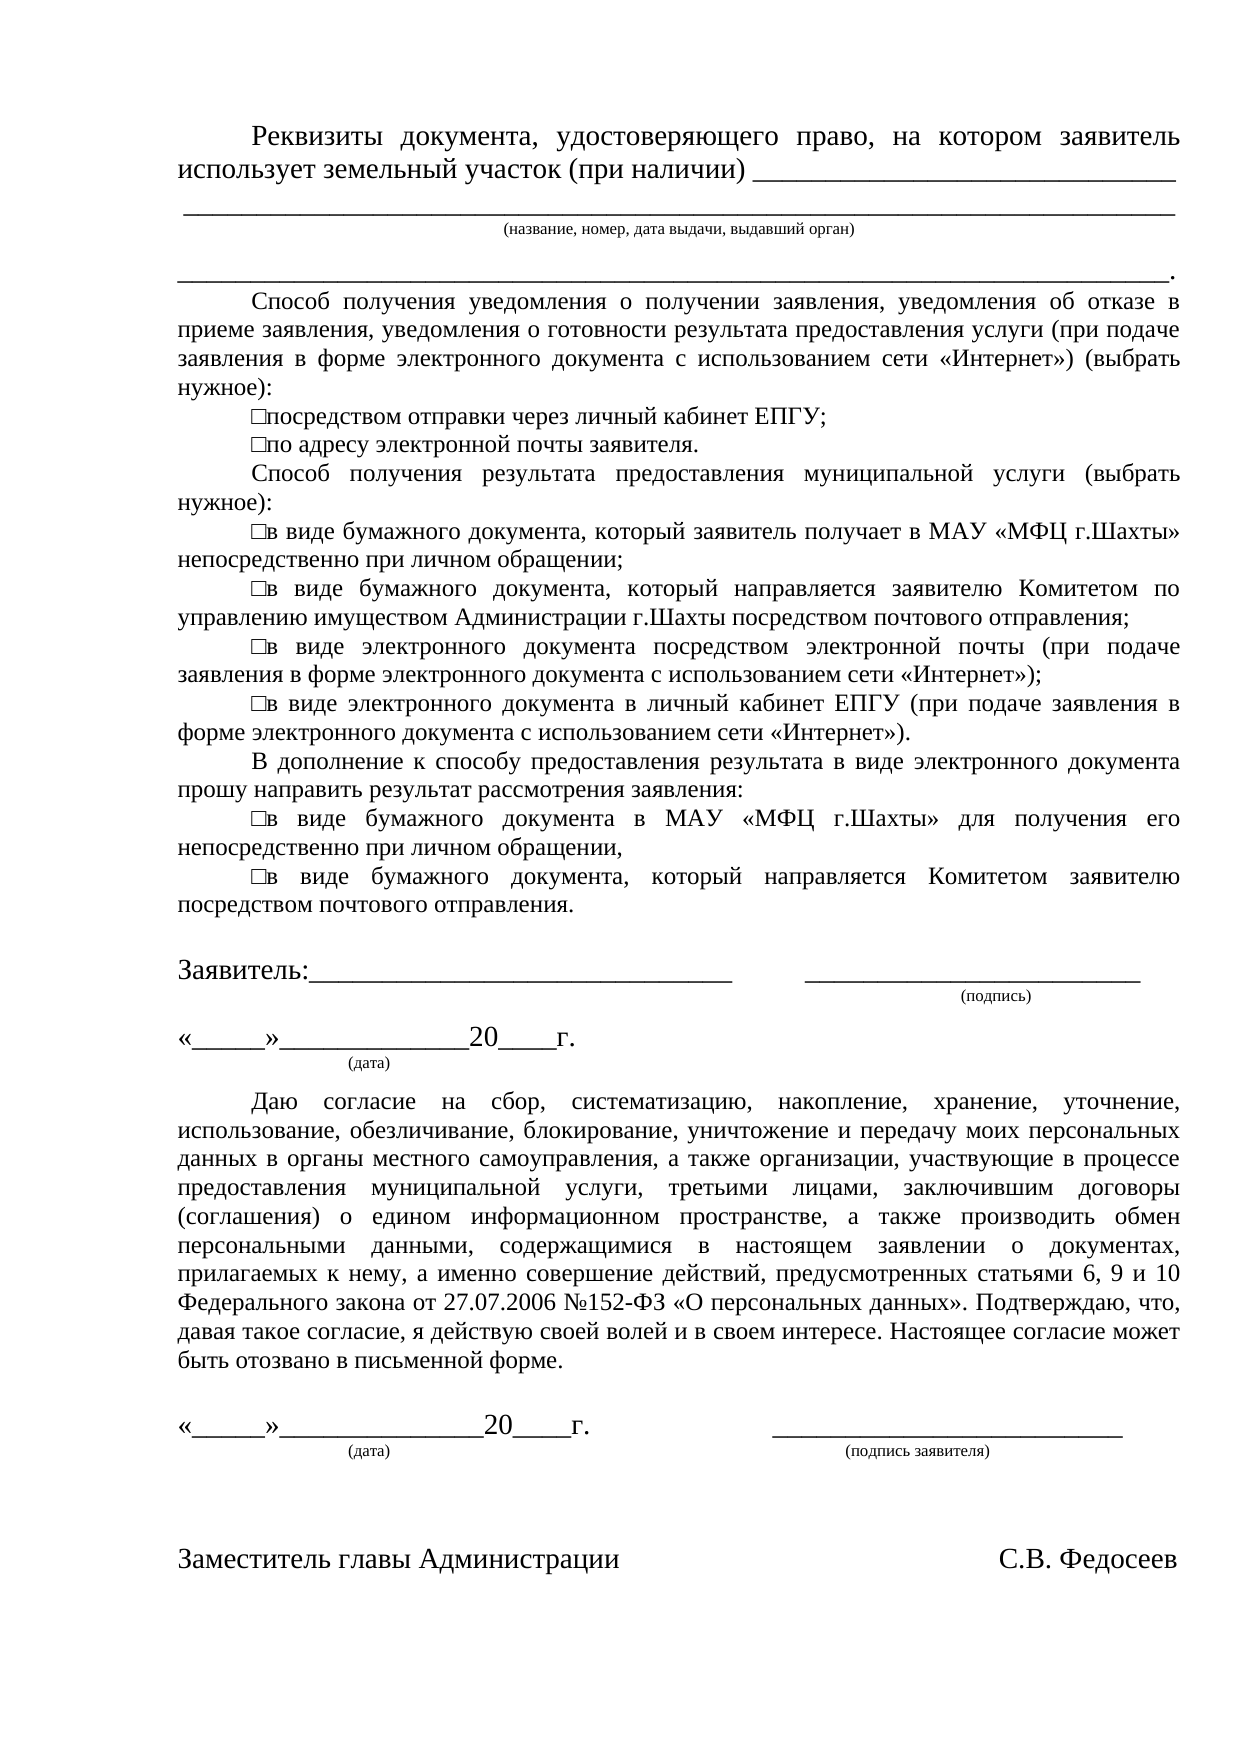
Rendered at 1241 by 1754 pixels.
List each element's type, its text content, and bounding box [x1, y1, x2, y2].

text (подпись) [177, 985, 1181, 1019]
text □в виде бумажного документа, который заявитель получает в МАУ «МФЦ г.Шахты» непосредственно при личном обращении; [177, 516, 1181, 573]
text □в виде бумажного документа в МАУ «МФЦ г.Шахты» для получения его непосредственно при личном обращении, [177, 803, 1181, 861]
text Заявитель:_____________________________ _______________________ [177, 952, 1181, 985]
text В дополнение к способу предоставления результата в виде электронного документа прошу направить результат рассмотрения заявления: [177, 746, 1181, 803]
text (дата) [177, 1052, 1181, 1086]
text Способ получения уведомления о получении заявления, уведомления об отказе в приеме заявления, уведомления о готовности результата предоставления услуги (при подаче заявления в форме электронного документа с использованием сети «Интернет») (выбрать нужное): [177, 286, 1181, 401]
text □в виде электронного документа в личный кабинет ЕПГУ (при подаче заявления в форме электронного документа с использованием сети «Интернет»). [177, 688, 1181, 746]
text □в виде бумажного документа, который направляется заявителю Комитетом по управлению имуществом Администрации г.Шахты посредством почтового отправления; [177, 573, 1181, 631]
text □по адресу электронной почты заявителя. [177, 429, 1181, 458]
text (дата) (подпись заявителя) [177, 1441, 1181, 1474]
text «_____»_____________20____г. [177, 1019, 1181, 1052]
text □в виде электронного документа посредством электронной почты (при подаче заявления в форме электронного документа с использованием сети «Интернет»); [177, 631, 1181, 688]
text ____________________________________________________________________. [177, 252, 1181, 286]
text Заместитель главы Администрации С.В. Федосеев [177, 1541, 1181, 1575]
text ____________________________________________________________________ (название, номер, дата выдачи, выдавший орган) [177, 185, 1181, 252]
text Даю согласие на сбор, систематизацию, накопление, хранение, уточнение, использование, обезличивание, блокирование, уничтожение и передачу моих персональных данных в органы местного самоуправления, а также организации, участвующие в процессе предоставления муниципальной услуги, третьими лицами, заключившим договоры (соглашения) о едином информационном пространстве, а также производить обмен персональными данными, содержащимися в настоящем заявлении о документах, прилагаемых к нему, а именно совершение действий, предусмотренных статьями 6, 9 и 10 Федерального закона от 27.07.2006 №152-ФЗ «О персональных данных». Подтверждаю, что, давая такое согласие, я действую своей волей и в своем интересе. Настоящее согласие может быть отозвано в письменной форме. [177, 1086, 1181, 1373]
text □посредством отправки через личный кабинет ЕПГУ; [177, 401, 1181, 429]
text Способ получения результата предоставления муниципальной услуги (выбрать нужное): [177, 458, 1181, 516]
text Реквизиты документа, удостоверяющего право, на котором заявитель использует земельный участок (при наличии) _____________________________ [177, 118, 1181, 185]
text «_____»______________20____г. ________________________ [177, 1407, 1181, 1441]
text □в виде бумажного документа, который направляется Комитетом заявителю посредством почтового отправления. [177, 861, 1181, 918]
